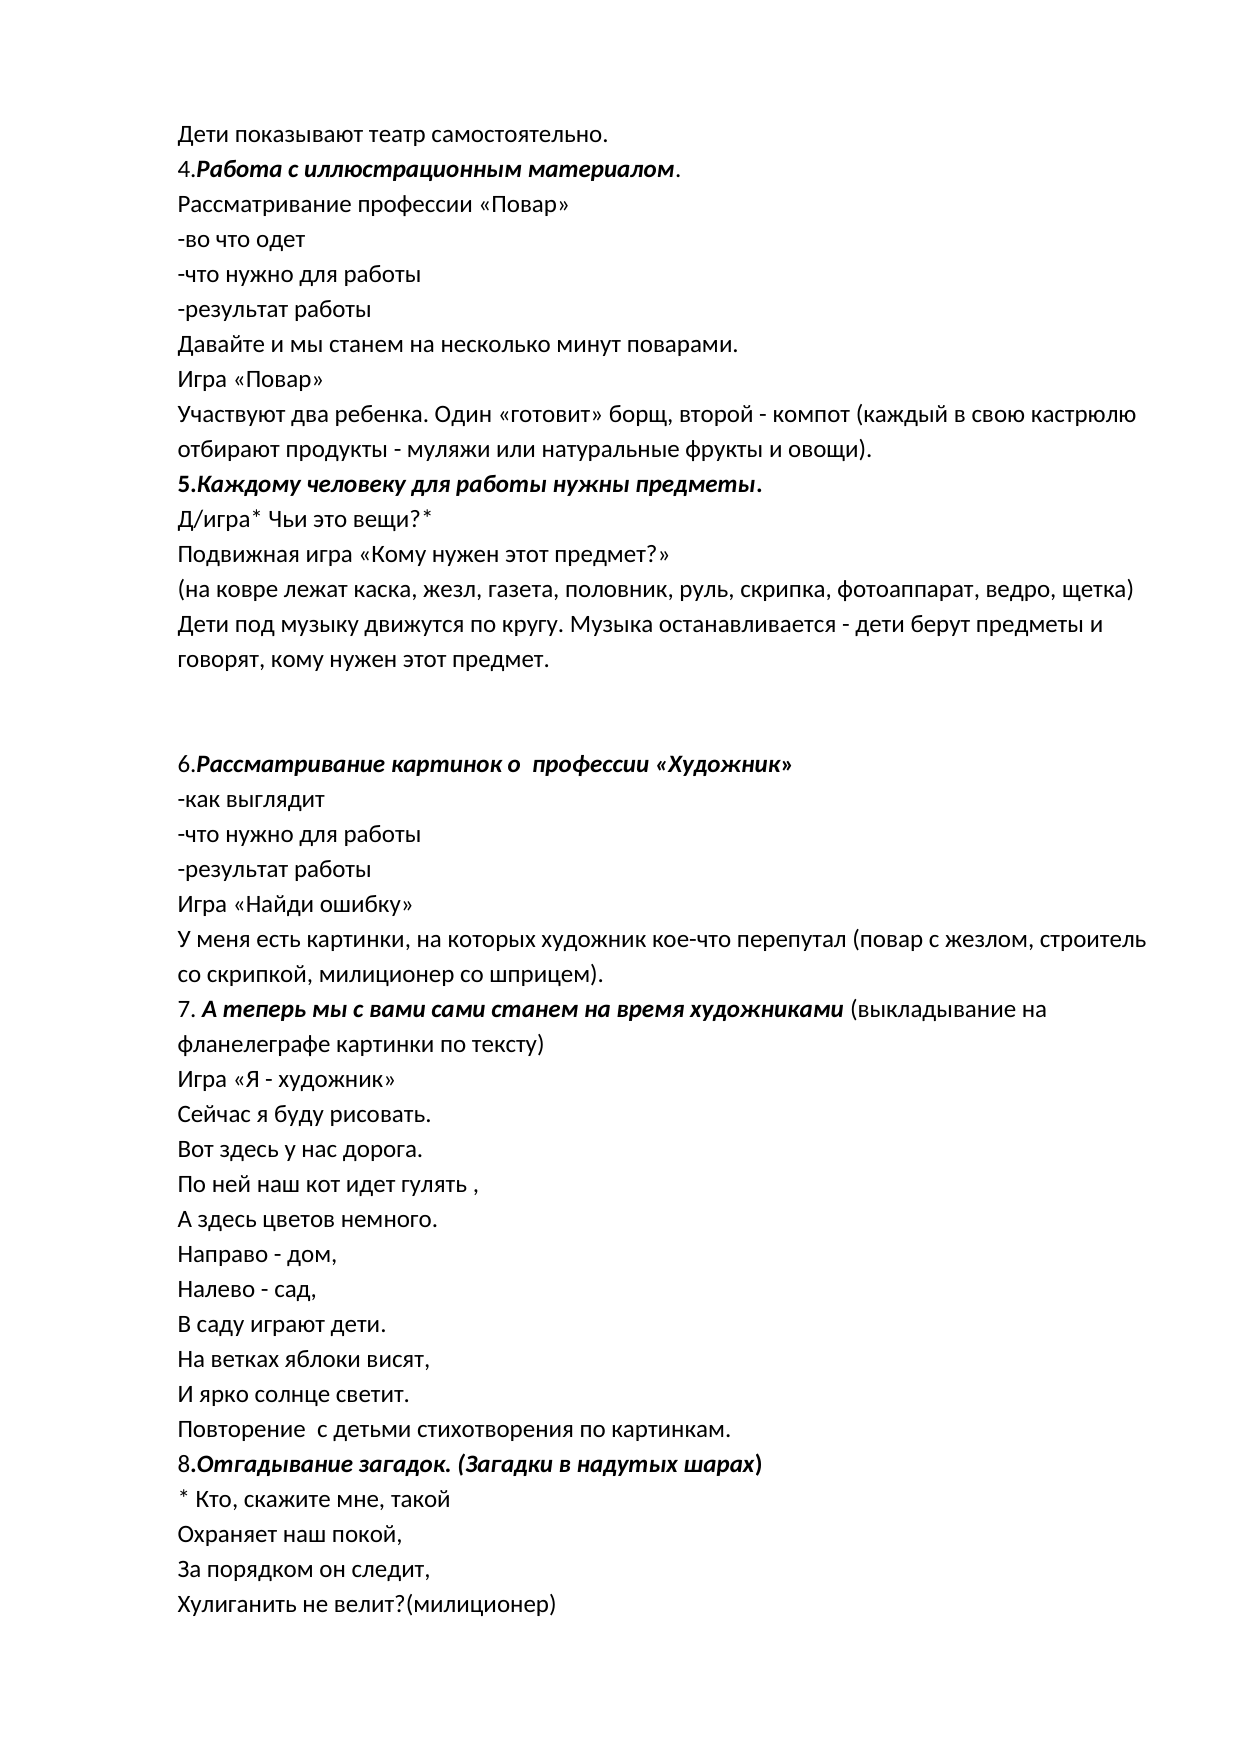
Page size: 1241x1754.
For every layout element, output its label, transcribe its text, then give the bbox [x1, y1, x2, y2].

text -что нужно для работы [177, 258, 1152, 289]
text На ветках яблоки висят, [177, 1343, 1152, 1374]
text Направо - дом, [177, 1238, 1152, 1269]
text По ней наш кот идет гулять , [177, 1168, 1152, 1199]
text А здесь цветов немного. [177, 1203, 1152, 1234]
text Вот здесь у нас дорога. [177, 1133, 1152, 1164]
text 5.Каждому человеку для работы нужны предметы. [177, 468, 1152, 499]
text -результат работы [177, 293, 1152, 324]
text Давайте и мы станем на несколько минут поварами. [177, 328, 1152, 359]
text Сейчас я буду рисовать. [177, 1098, 1152, 1129]
text Д/игра* Чьи это вещи?* [177, 503, 1152, 534]
text Хулиганить не велит?(милиционер) [177, 1588, 1152, 1619]
text -во что одет [177, 223, 1152, 254]
text -результат работы [177, 853, 1152, 884]
text Игра «Найди ошибку» [177, 888, 1152, 919]
text 4.Работа с иллюстрационным материалом. [177, 153, 1152, 184]
text Повторение с детьми стихотворения по картинкам. [177, 1413, 1152, 1444]
text -что нужно для работы [177, 818, 1152, 849]
text * Кто, скажите мне, такой [177, 1483, 1152, 1514]
text Подвижная игра «Кому нужен этот предмет?» [177, 538, 1152, 569]
text 6.Рассматривание картинок о профессии «Художник» [177, 748, 1152, 779]
text Дети показывают театр самостоятельно. [177, 118, 1152, 149]
text Игра «Повар» [177, 363, 1152, 394]
text -как выглядит [177, 783, 1152, 814]
text Рассматривание профессии «Повар» [177, 188, 1152, 219]
text В саду играют дети. [177, 1308, 1152, 1339]
text Дети под музыку движутся по кругу. Музыка останавливается - дети берут предметы и говорят, кому нужен этот предмет. [177, 608, 1152, 674]
text У меня есть картинки, на которых художник кое-что перепутал (повар с жезлом, строитель со скрипкой, милиционер со шприцем). [177, 923, 1152, 989]
text 7. А теперь мы с вами сами станем на время художниками (выкладывание на фланелеграфе картинки по тексту) [177, 993, 1152, 1059]
text За порядком он следит, [177, 1553, 1152, 1584]
text Участвуют два ребенка. Один «готовит» борщ, второй - компот (каждый в свою кастрюлю отбирают продукты - муляжи или натуральные фрукты и овощи). [177, 398, 1152, 464]
text Охраняет наш покой, [177, 1518, 1152, 1549]
text И ярко солнце светит. [177, 1378, 1152, 1409]
text 8.Отгадывание загадок. (Загадки в надутых шарах) [177, 1448, 1152, 1479]
text Игра «Я - художник» [177, 1063, 1152, 1094]
text Налево - сад, [177, 1273, 1152, 1304]
text (на ковре лежат каска, жезл, газета, половник, руль, скрипка, фотоаппарат, ведро, щетка) [177, 573, 1152, 604]
